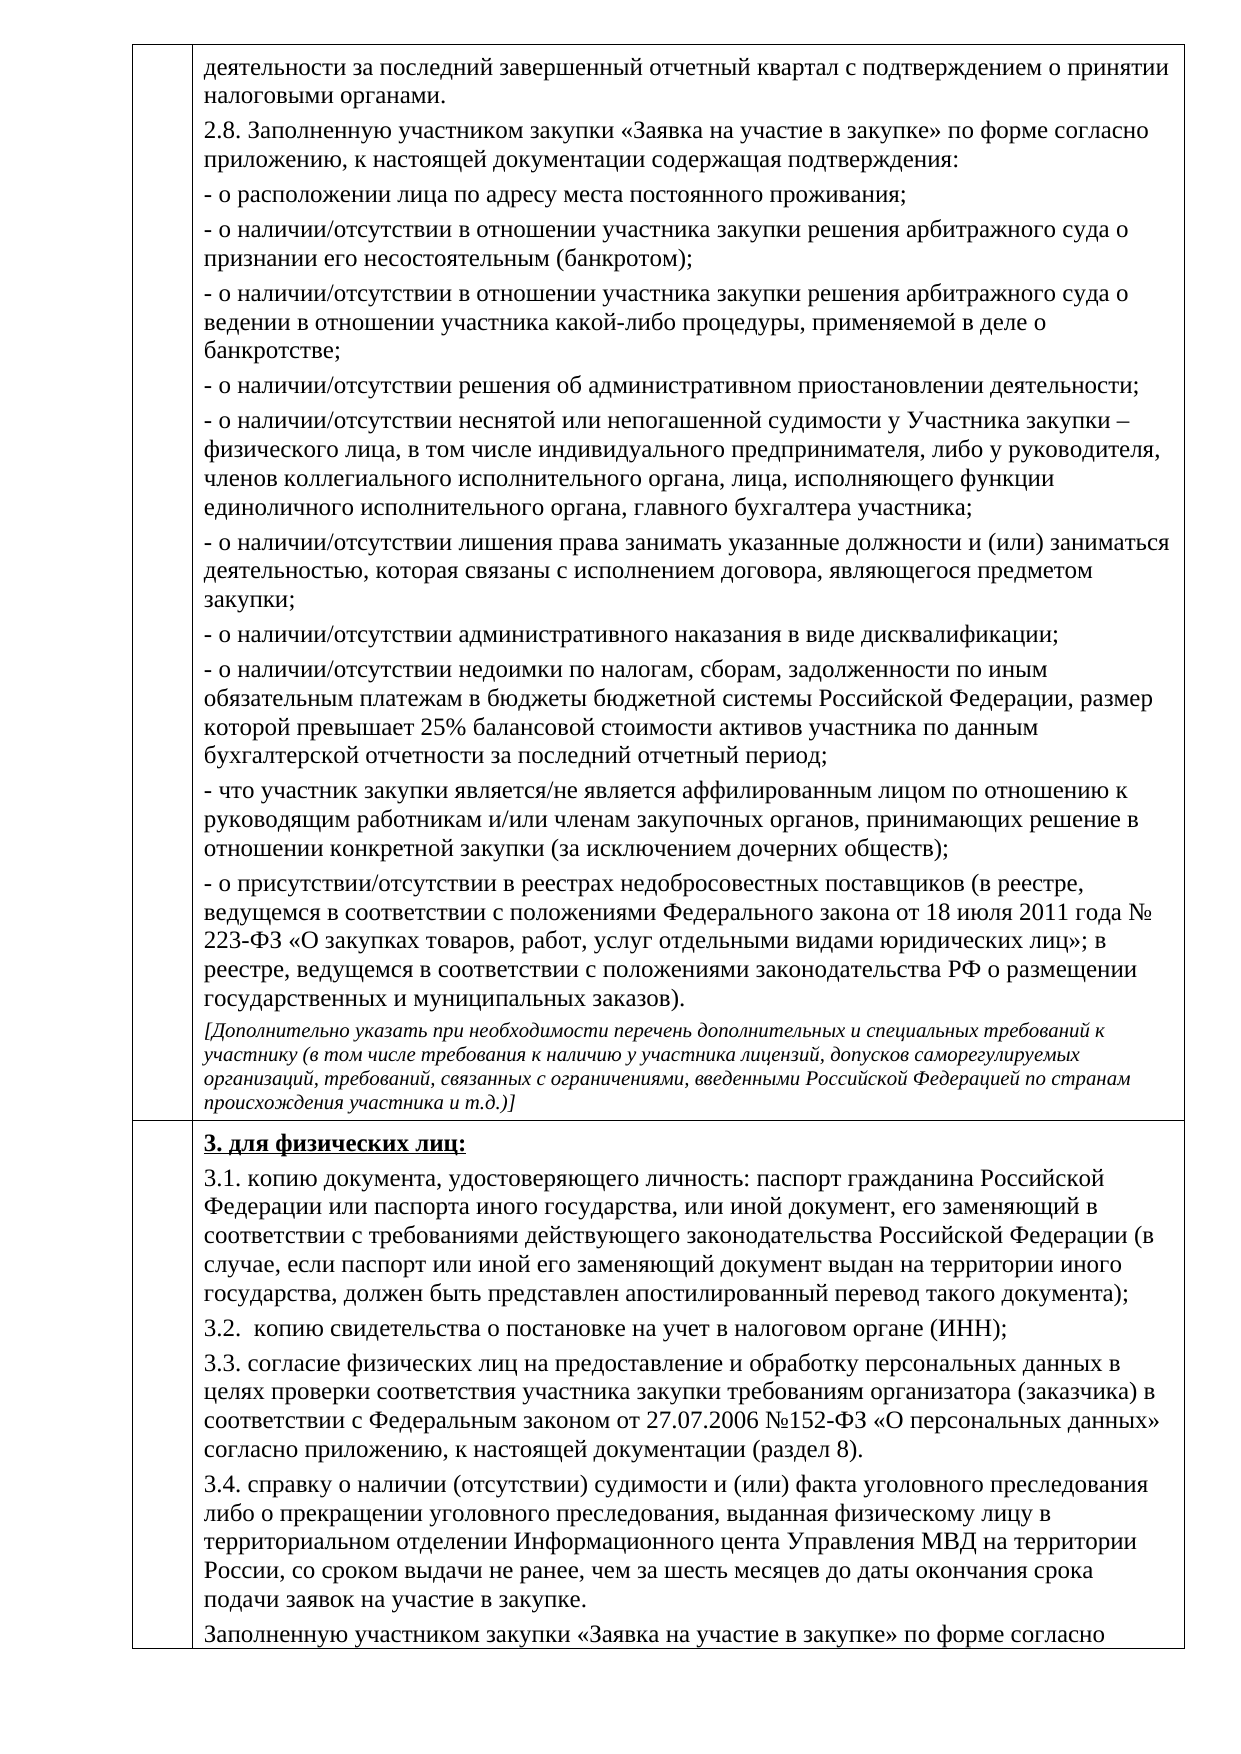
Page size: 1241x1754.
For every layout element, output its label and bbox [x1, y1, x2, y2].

table_cell [133, 1121, 192, 1648]
table_cell [133, 45, 192, 1120]
table_cell [193, 1121, 1184, 1648]
table_cell [193, 45, 1184, 1120]
